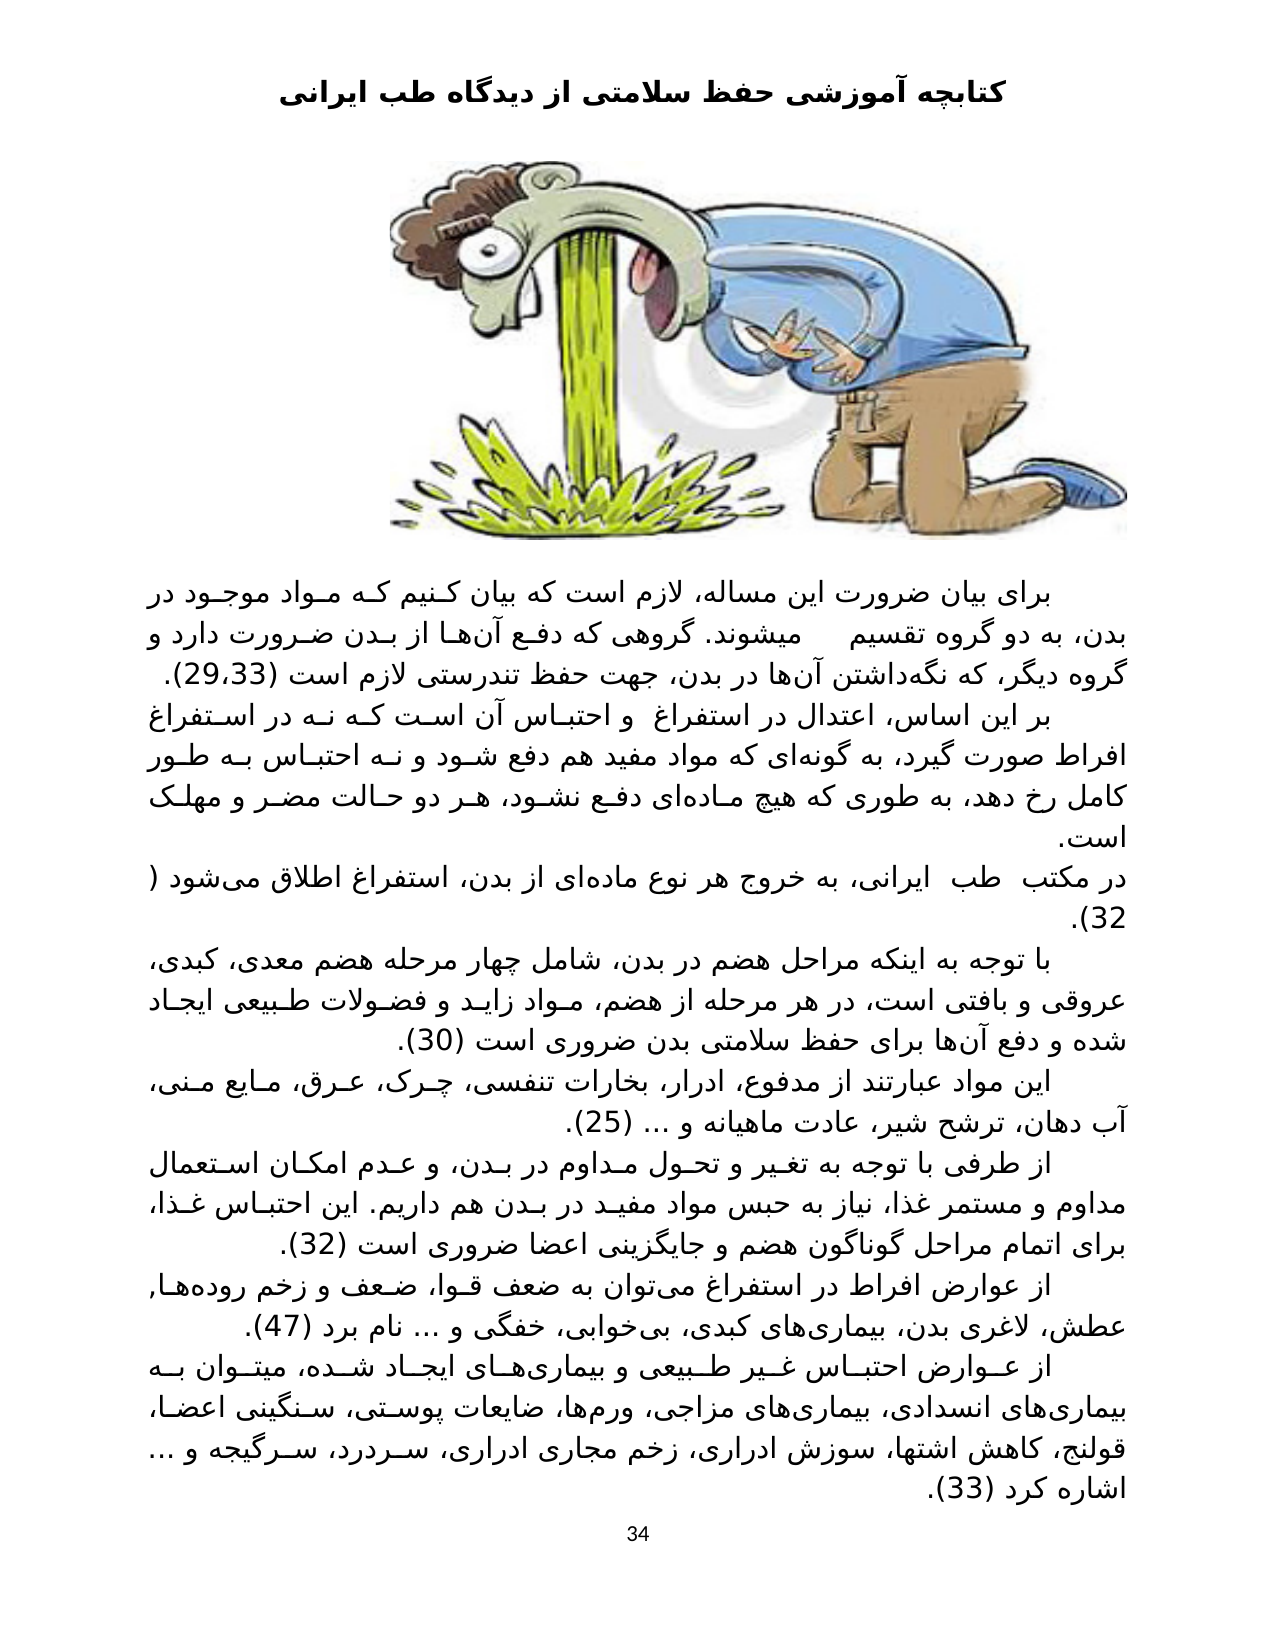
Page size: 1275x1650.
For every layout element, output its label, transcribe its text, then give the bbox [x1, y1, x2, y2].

picture [389, 161, 1128, 540]
text از طرفی با توجه به تغیر و تحول مداوم در بدن، و عدم امکان استعمال مداوم و مستمر غذا، نیاز به حبس مواد مفید در بدن هم داریم. این احتباس غذا، برای اتمام مراحل گوناگون هضم و جایگزینی اعضا ضروری است (32). [148, 1146, 1127, 1261]
text برای بیان ضرورت این مساله، لازم است که بیان کنیم که مواد موجود در بدن، به دو گروه تقسیم میشوند. گروهی که دفع آن‌ها از بدن ضرورت دارد و گروه دیگر، که نگه‌داشتن آن‌ها در بدن، جهت حفظ تندرستی لازم است (29،33). [148, 576, 1127, 691]
text در مکتب طب ایرانی، به خروج هر نوع ماده‌ای از بدن، استفراغ اطلاق می‌شود (32). [148, 861, 1127, 936]
text این مواد عبارتند از مدفوع، ادرار، بخارات تنفسی، چرک، عرق، مایع منی، آب دهان، ترشح شیر، عادت ماهیانه و ... (25). [148, 1064, 1127, 1139]
text از عوارض افراط در استفراغ می‌توان به ضعف قوا، ضعف و زخم روده‌ها, عطش، لاغری بدن، بیماری‌های کبدی، بی‌خوابی، خفگی و ... نام برد (47). [148, 1268, 1127, 1343]
text با توجه به اینکه مراحل هضم در بدن، شامل چهار مرحله هضم معدی، کبدی، عروقی و بافتی است، در هر مرحله از هضم، مواد زاید و فضولات طبیعی ایجاد شده و دفع آن‌ها برای حفظ سلامتی بدن ضروری است (30). [148, 942, 1127, 1058]
text بر این اساس، اعتدال در استفراغ و احتباس آن است که نه در استفراغ افراط صورت گیرد، به گونه‌ای که مواد مفید هم دفع شود و نه احتباس به طور کامل رخ دهد، به طوری که هیچ ماده‌ای دفع نشود، هر دو حالت مضر و مهلک است. [148, 698, 1127, 854]
text از عوارض احتباس غیر طبیعی و بیماری‌های ایجاد شده، میتوان به بیماری‌های انسدادی، بیماری‌های مزاجی، ورم‌ها، ضایعات پوستی، سنگینی اعضا، قولنج، کاهش اشتها، سوزش ادراری، زخم مجاری ادراری، سردرد، سرگیجه و ... اشاره کرد (33). [148, 1349, 1127, 1506]
